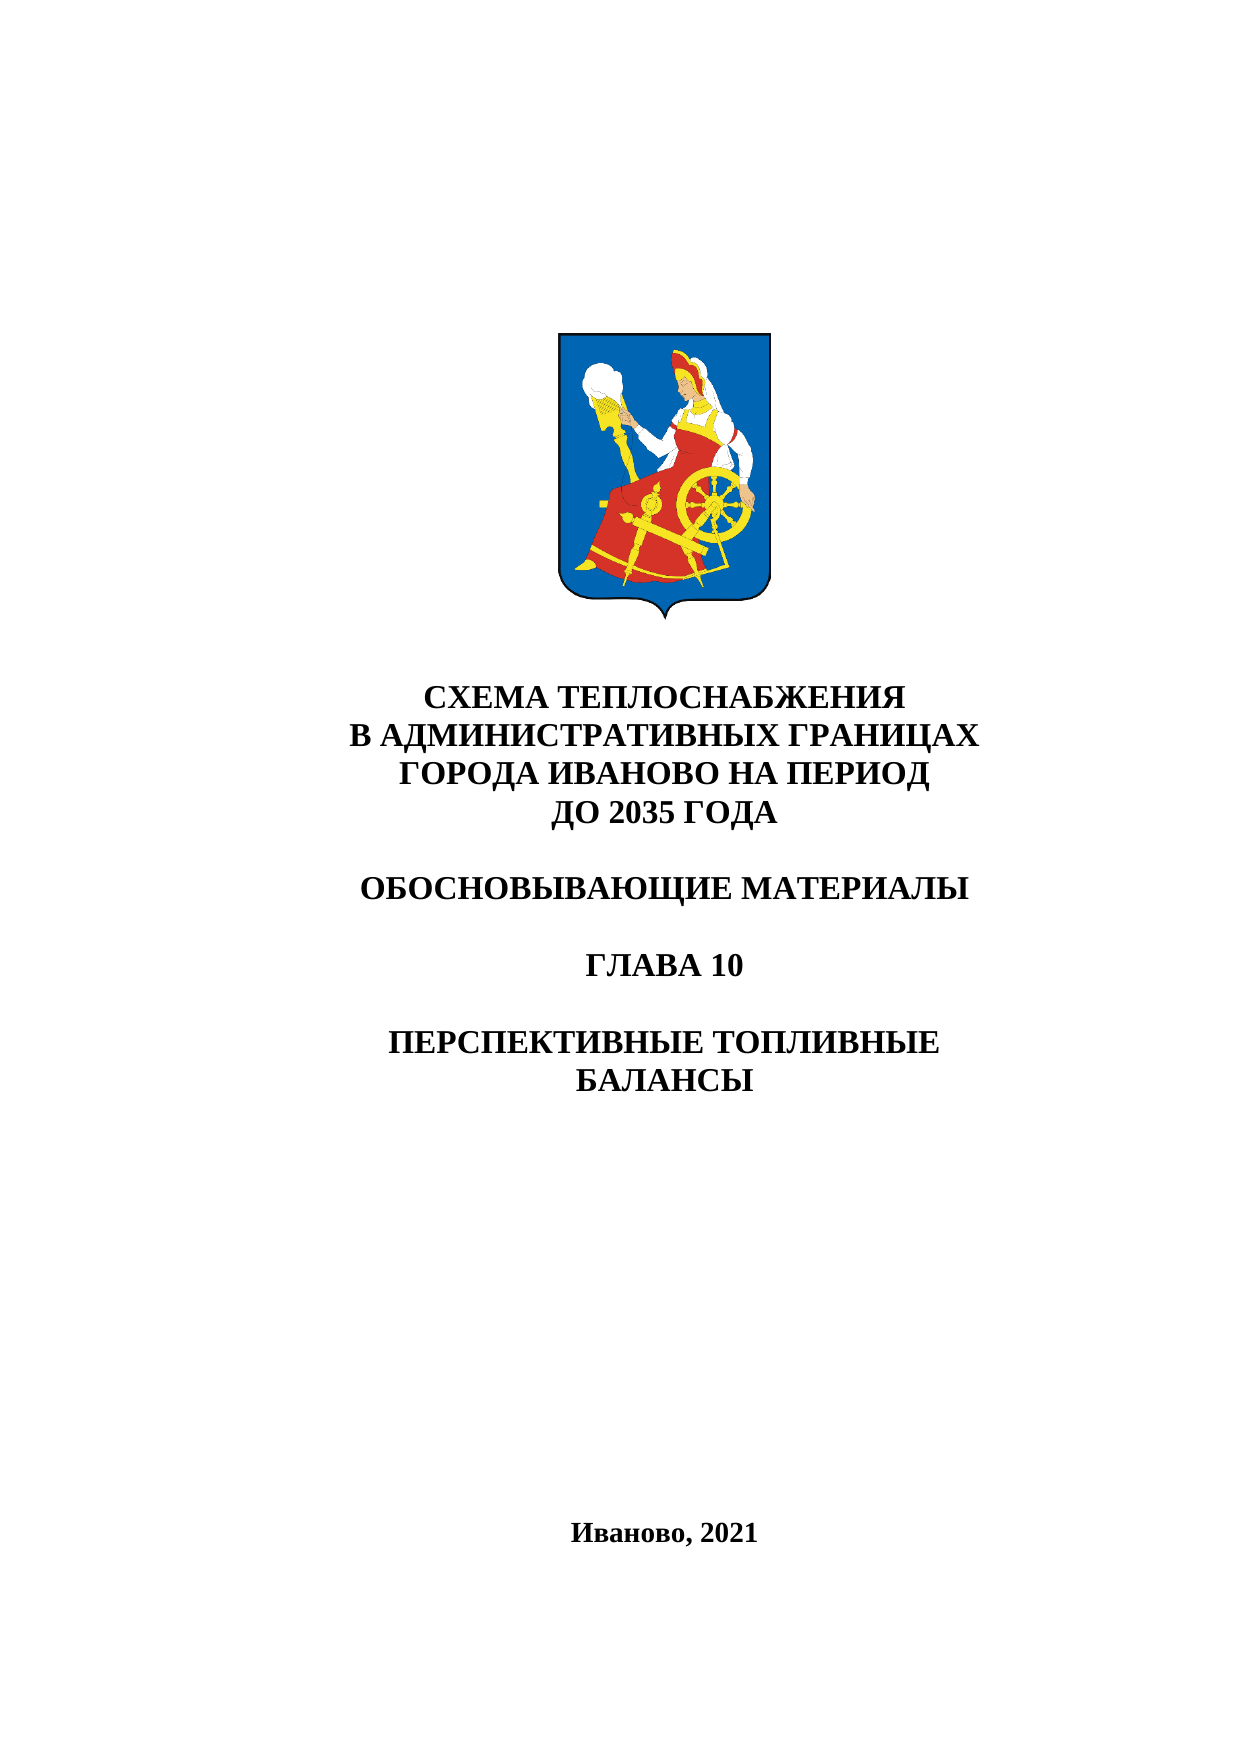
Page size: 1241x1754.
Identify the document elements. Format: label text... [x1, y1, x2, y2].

text Глава 10 [177, 945, 1152, 984]
text Схема теплоснабжения [177, 677, 1152, 715]
text в административных границах [177, 715, 1152, 754]
text БАЛАНСЫ [177, 1060, 1152, 1099]
text города Иваново на период [177, 754, 1152, 792]
text Иваново, 2021 [177, 1516, 1152, 1549]
text до 2035 года [177, 792, 1152, 830]
picture [558, 333, 771, 620]
text Обосновывающие материалы [177, 869, 1152, 907]
text ПЕРСПЕКТИВНЫЕ ТОПЛИВНЫЕ [177, 1022, 1152, 1060]
